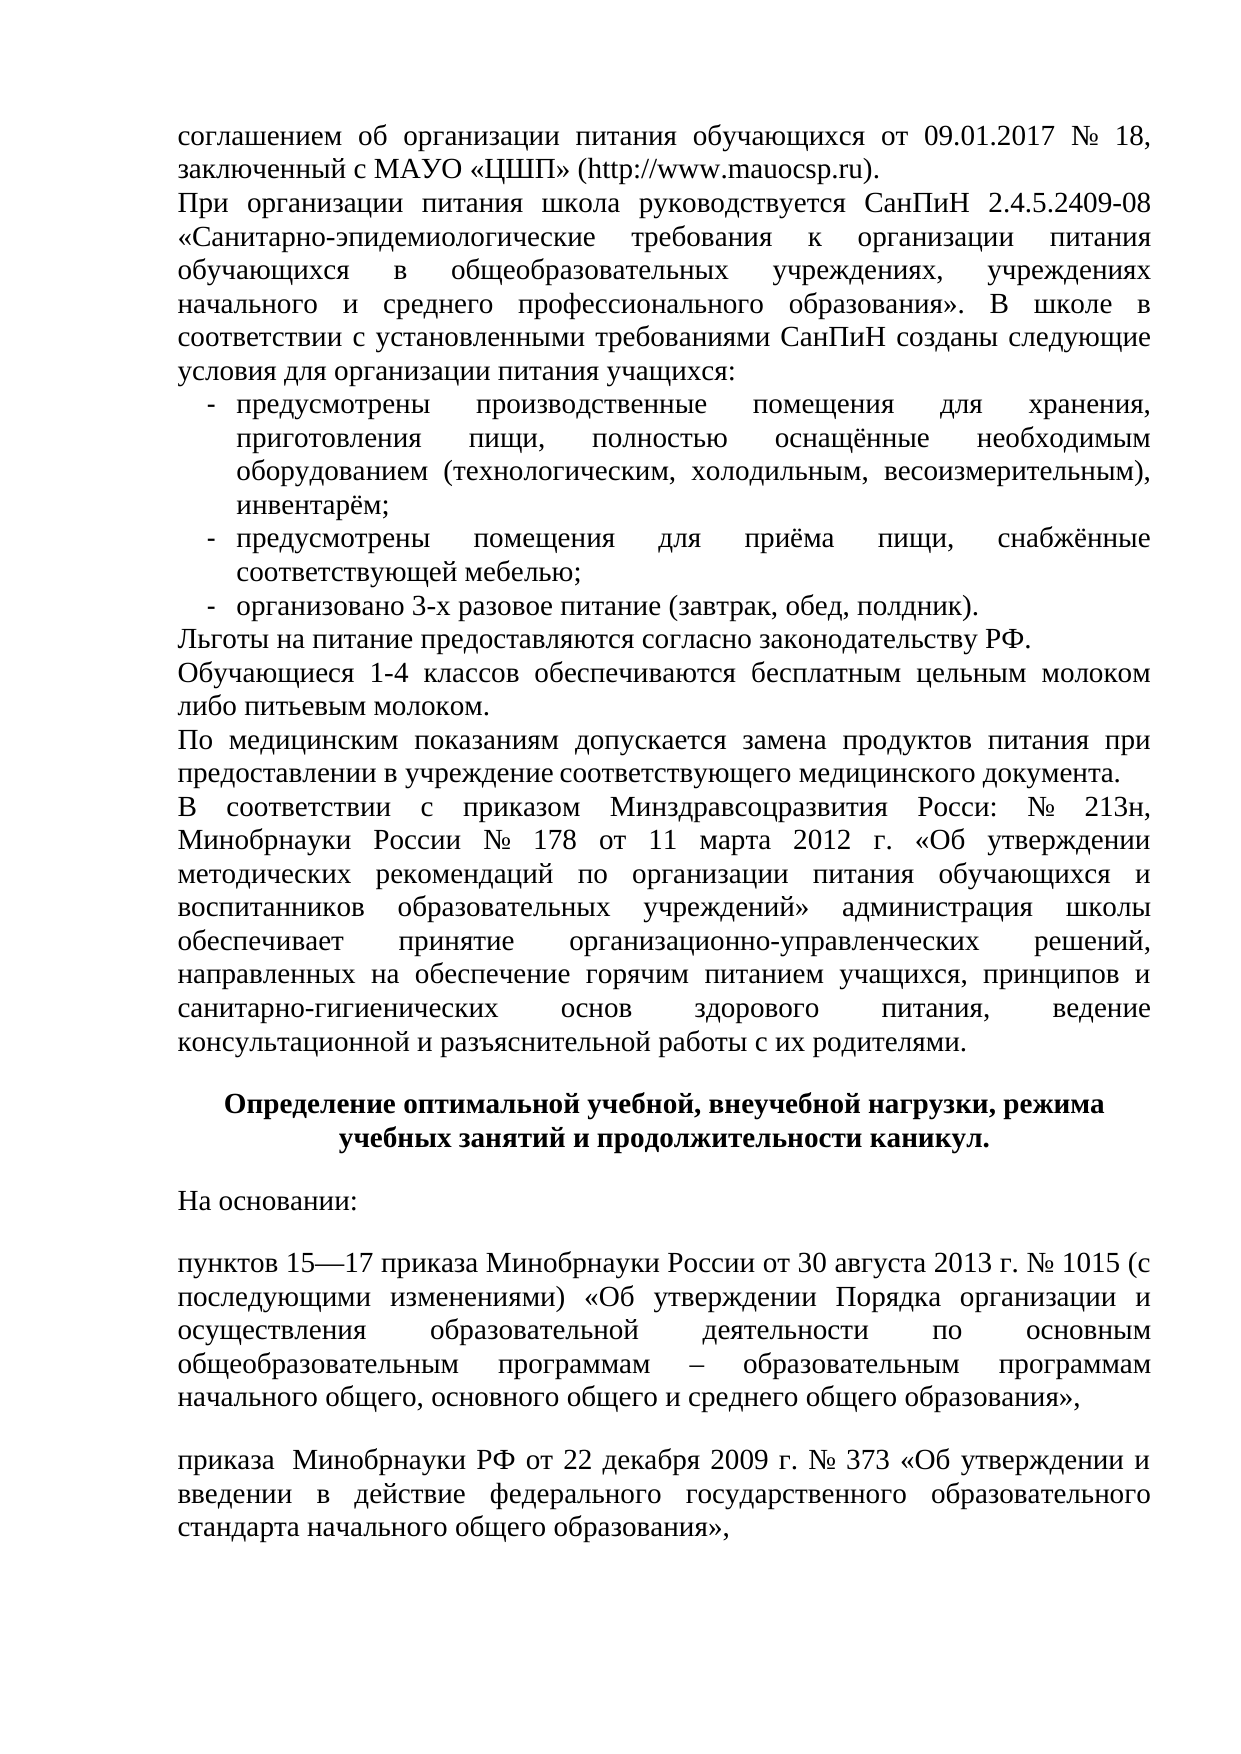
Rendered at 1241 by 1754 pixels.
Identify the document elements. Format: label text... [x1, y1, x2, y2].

text На основании: [177, 1183, 1152, 1216]
text Обучающиеся 1-4 классов обеспечиваются бесплатным цельным молоком либо питьевым молоком. [177, 655, 1152, 722]
text Определение оптимальной учебной, внеучебной нагрузки, режима учебных занятий и продолжительности каникул. [177, 1086, 1152, 1153]
list организовано 3-х разовое питание (завтрак, обед, полдник). [207, 588, 1152, 621]
text По медицинским показаниям допускается замена продуктов питания при предоставлении в учреждение соответствующего медицинского документа. [177, 722, 1152, 789]
text В соответствии с приказом Минздравсоцразвития Росси: № 213н, Минобрнауки России № 178 от 11 марта 2012 г. «Об утверждении методических рекомендаций по организации питания обучающихся и воспитанников образовательных учреждений» администрация школы обеспечивает принятие организационно-управленческих решений, направленных на обеспечение горячим питанием учащихся, принципов и санитарно-гигиенических основ здорового питания, ведение консультационной и разъяснительной работы с их родителями. [177, 789, 1152, 1057]
list предусмотрены помещения для приёма пищи, снабжённые соответствующей мебелью; [207, 521, 1152, 588]
list предусмотрены производственные помещения для хранения, приготовления пищи, полностью оснащённые необходимым оборудованием (технологическим, холодильным, весоизмерительным), инвентарём; [207, 386, 1152, 521]
text приказа Минобрнауки РФ от 22 декабря 2009 г. № 373 «Об утверждении и введении в действие федерального государственного образовательного стандарта начального общего образования», [177, 1442, 1152, 1543]
text При организации питания школа руководствуется СанПиН 2.4.5.2409-08 «Санитарно-эпидемиологические требования к организации питания обучающихся в общеобразовательных учреждениях, учреждениях начального и среднего профессионального образования». В школе в соответствии с установленными требованиями СанПиН созданы следующие условия для организации питания учащихся: [177, 185, 1152, 386]
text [177, 118, 1152, 185]
text Льготы на питание предоставляются согласно законодательству РФ. [177, 621, 1152, 655]
text пунктов 15—17 приказа Минобрнауки России от 30 августа 2013 г. № 1015 (с последующими изменениями) «Об утверждении Порядка организации и осуществления образовательной деятельности по основным общеобразовательным программам – образовательным программам начального общего, основного общего и среднего общего образования», [177, 1245, 1152, 1413]
